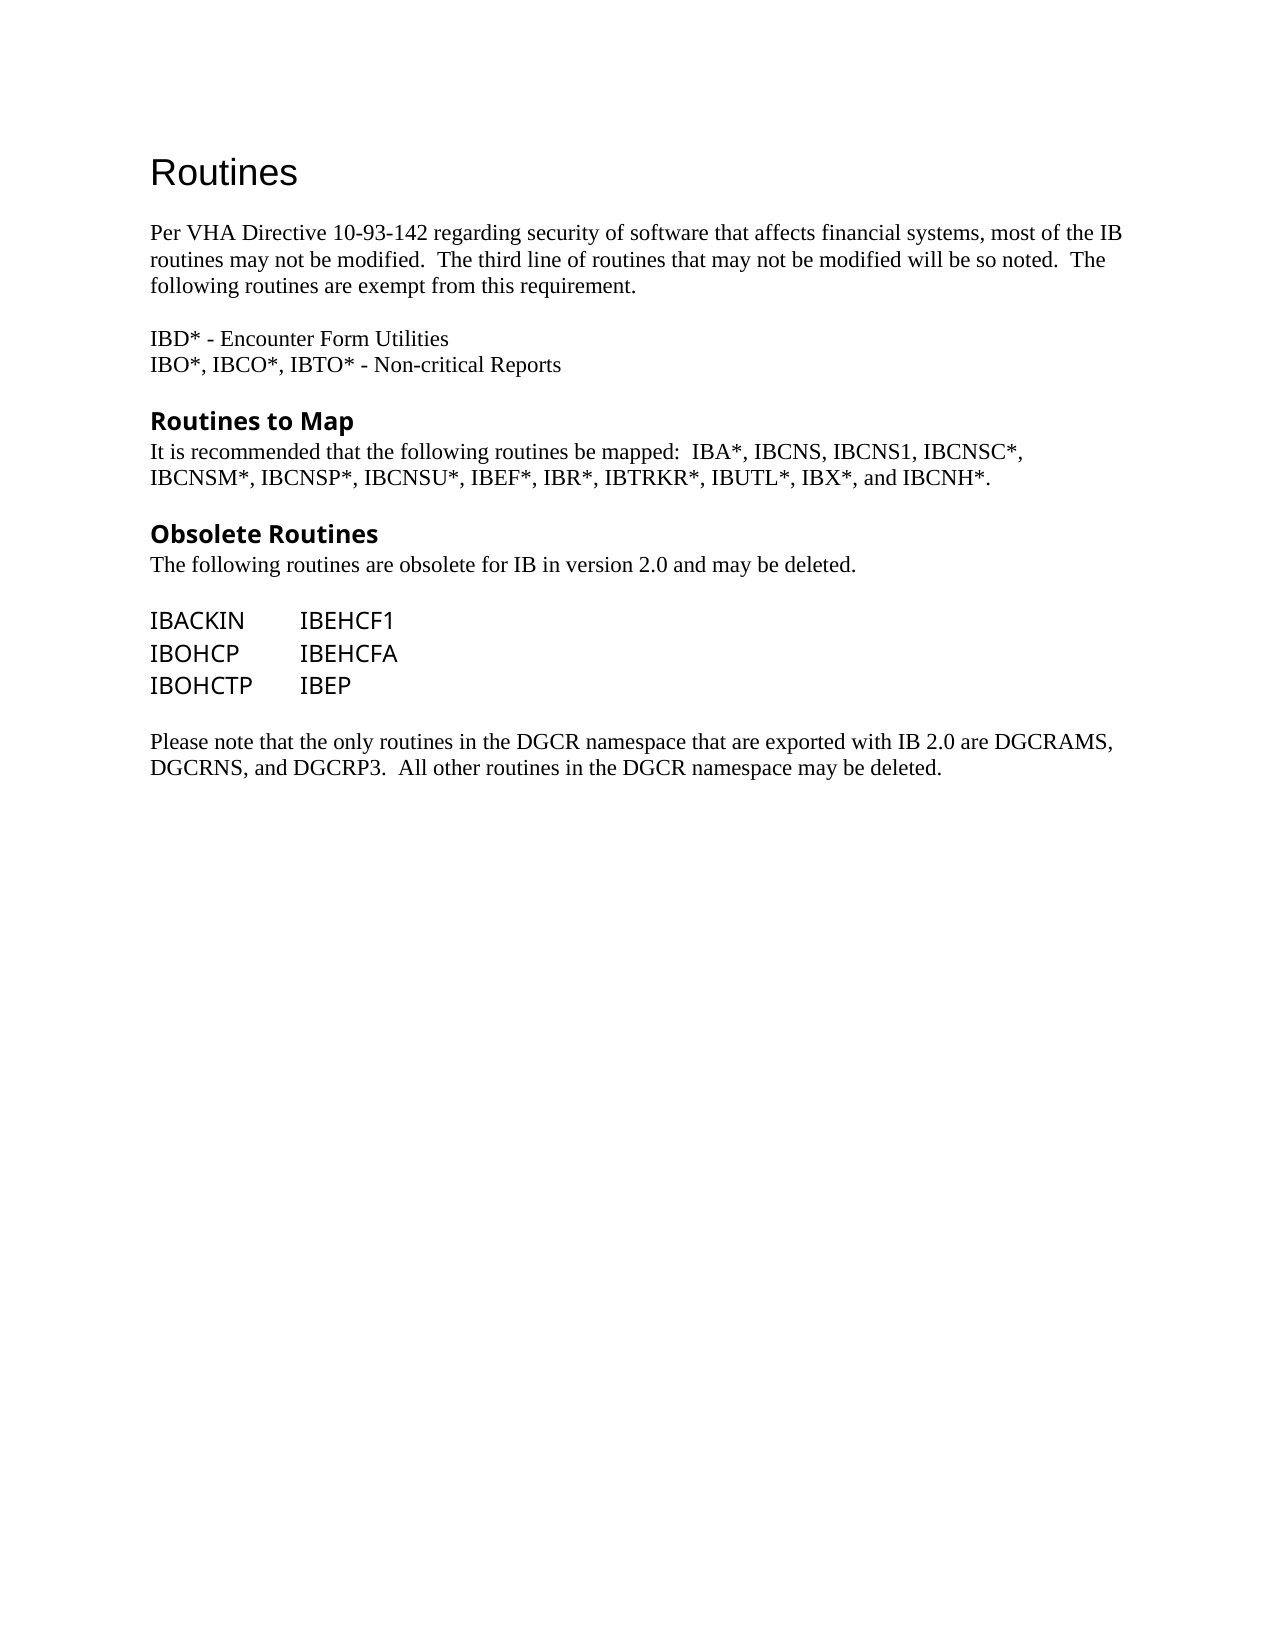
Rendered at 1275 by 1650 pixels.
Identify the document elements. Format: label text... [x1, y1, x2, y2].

text IBO*, IBCO*, IBTO* - Non-critical Reports [150, 351, 1125, 378]
text It is recommended that the following routines be mapped: IBA*, IBCNS, IBCNS1, IBCNSC*, IBCNSM*, IBCNSP*, IBCNSU*, IBEF*, IBR*, IBTRKR*, IBUTL*, IBX*, and IBCNH*. [150, 438, 1125, 491]
subtitle Routines [150, 150, 1125, 193]
text IBOHCP IBEHCFA [150, 636, 1125, 669]
text The following routines are obsolete for IB in version 2.0 and may be deleted. [150, 551, 1125, 577]
text IBD* - Encounter Form Utilities [150, 325, 1125, 351]
text Please note that the only routines in the DGCR namespace that are exported with IB 2.0 are DGCRAMS, DGCRNS, and DGCRP3. All other routines in the DGCR namespace may be deleted. [150, 728, 1125, 781]
text IBOHCTP IBEP [150, 669, 1125, 702]
text IBACKIN IBEHCF1 [150, 604, 1125, 636]
subtitle Routines to Map [150, 404, 1125, 438]
subtitle Obsolete Routines [150, 517, 1125, 551]
text Per VHA Directive 10-93-142 regarding security of software that affects financial systems, most of the IB routines may not be modified. The third line of routines that may not be modified will be so noted. The following routines are exempt from this requirement. [150, 219, 1125, 298]
